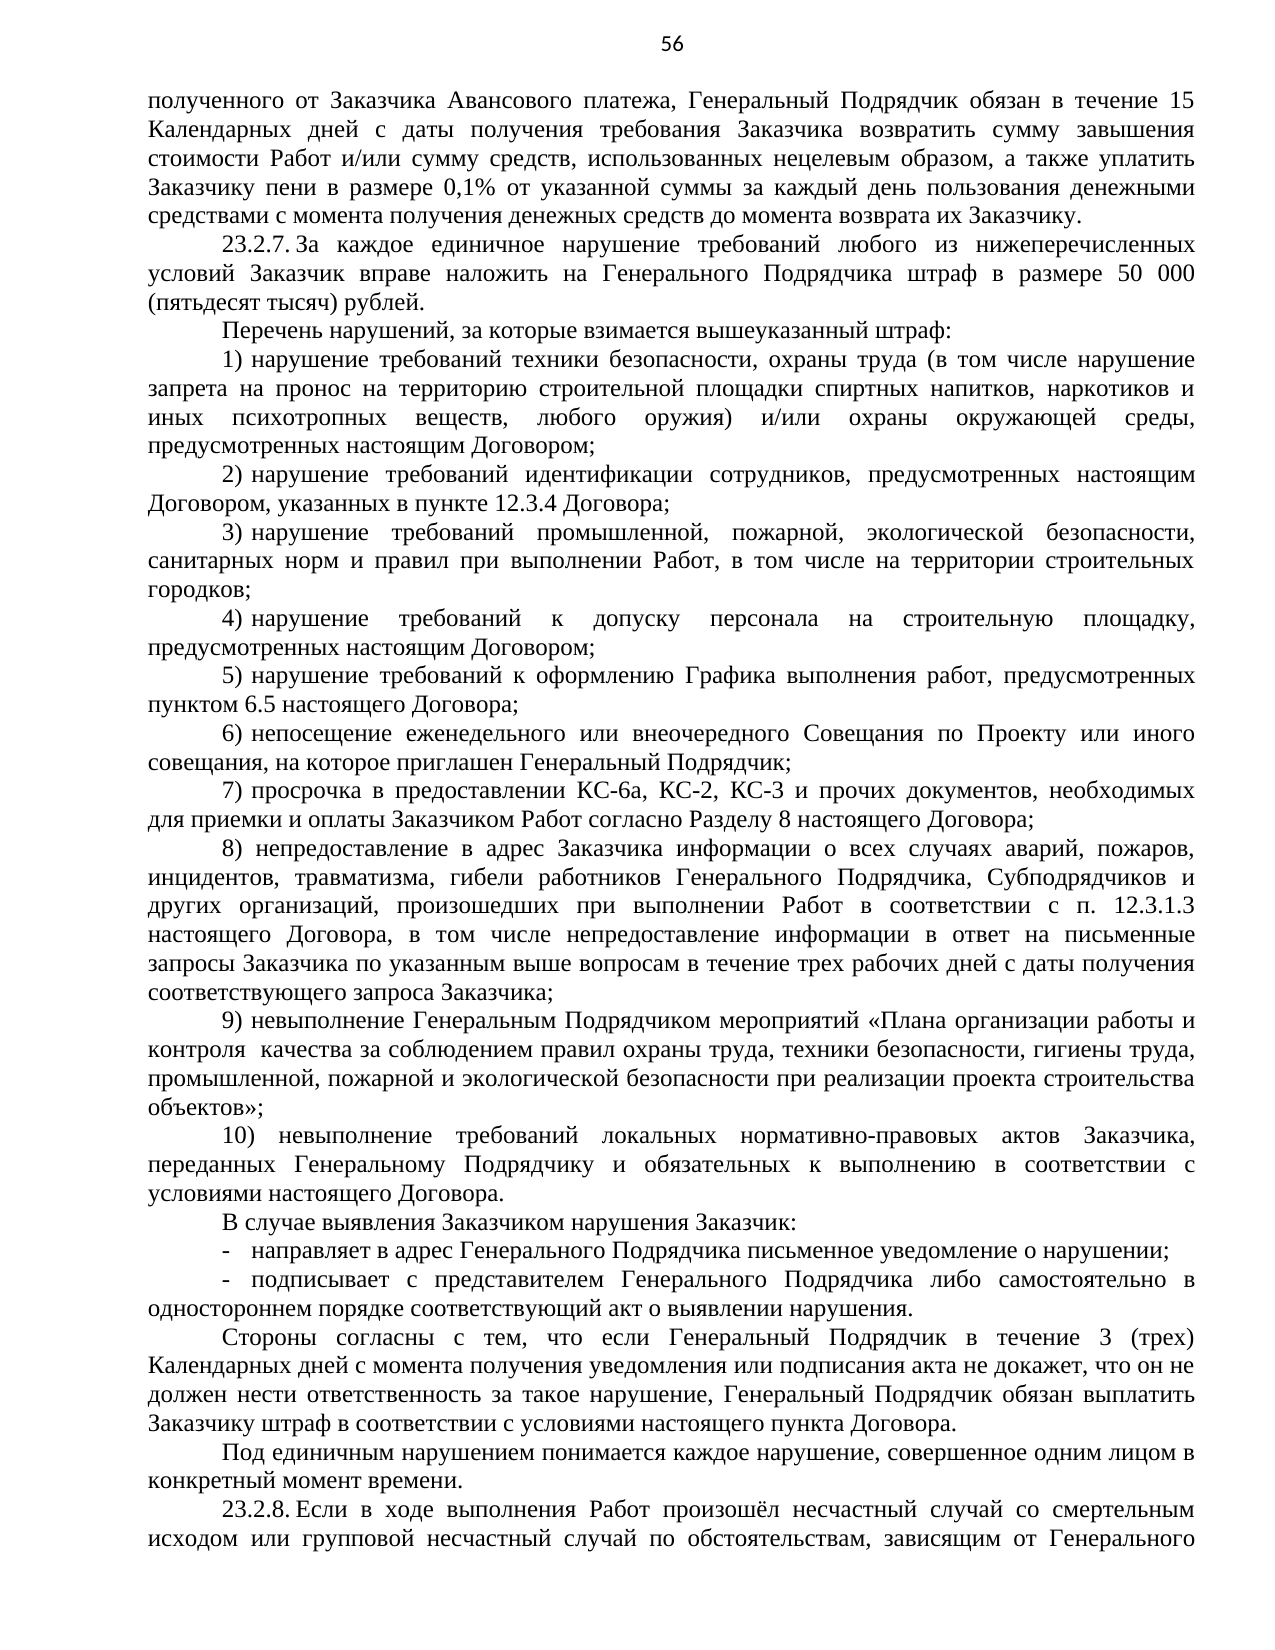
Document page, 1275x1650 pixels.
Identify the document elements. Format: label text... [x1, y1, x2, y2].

list Перечень нарушений, за которые взимается вышеуказанный штраф: [222, 316, 1196, 344]
text - направляет в адрес Генерального Подрядчика письменное уведомление о нарушении; [148, 1236, 1196, 1264]
text 1) нарушение требований техники безопасности, охраны труда (в том числе нарушение запрета на пронос на территорию строительной площадки спиртных напитков, наркотиков и иных психотропных веществ, любого оружия) и/или охраны окружающей среды, предусмотренных настоящим Договором; [148, 344, 1196, 459]
text 7) просрочка в предоставлении КС-6а, КС-2, КС-3 и прочих документов, необходимых для приемки и оплаты Заказчиком Работ согласно Разделу 8 настоящего Договора; [148, 776, 1196, 833]
text - подписывает с представителем Генерального Подрядчика либо самостоятельно в одностороннем порядке соответствующий акт о выявлении нарушения. [148, 1264, 1196, 1322]
text 4) нарушение требований к допуску персонала на строительную площадку, предусмотренных настоящим Договором; [148, 603, 1196, 661]
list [148, 1494, 1196, 1552]
text 6) непосещение еженедельного или внеочередного Совещания по Проекту или иного совещания, на которое приглашен Генеральный Подрядчик; [148, 718, 1196, 776]
text 2) нарушение требований идентификации сотрудников, предусмотренных настоящим Договором, указанных в пункте 12.3.4 Договора; [148, 459, 1196, 517]
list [148, 86, 1196, 229]
text 3) нарушение требований промышленной, пожарной, экологической безопасности, санитарных норм и правил при выполнении Работ, в том числе на территории строительных городков; [148, 517, 1196, 603]
text 10) невыполнение требований локальных нормативно-правовых актов Заказчика, переданных Генеральному Подрядчику и обязательных к выполнению в соответствии с условиями настоящего Договора. [148, 1121, 1196, 1207]
text В случае выявления Заказчиком нарушения Заказчик: [148, 1207, 1196, 1236]
text 8) непредоставление в адрес Заказчика информации о всех случаях аварий, пожаров, инцидентов, травматизма, гибели работников Генерального Подрядчика, Субподрядчиков и других организаций, произошедших при выполнении Работ в соответствии с п. 12.3.1.3 настоящего Договора, в том числе непредоставление информации в ответ на письменные запросы Заказчика по указанным выше вопросам в течение трех рабочих дней с даты получения соответствующего запроса Заказчика; [148, 833, 1196, 1006]
list За каждое единичное нарушение требований любого из нижеперечисленных условий Заказчик вправе наложить на Генерального Подрядчика штраф в размере 50 000 (пятьдесят тысяч) рублей. [148, 229, 1196, 316]
text 9) невыполнение Генеральным Подрядчиком мероприятий «Плана организации работы и контроля качества за соблюдением правил охраны труда, техники безопасности, гигиены труда, промышленной, пожарной и экологической безопасности при реализации проекта строительства объектов»; [148, 1006, 1196, 1121]
text 5) нарушение требований к оформлению Графика выполнения работ, предусмотренных пунктом 6.5 настоящего Договора; [148, 661, 1196, 718]
text Под единичным нарушением понимается каждое нарушение, совершенное одним лицом в конкретный момент времени. [148, 1437, 1196, 1494]
text Стороны согласны с тем, что если Генеральный Подрядчик в течение 3 (трех) Календарных дней с момента получения уведомления или подписания акта не докажет, что он не должен нести ответственность за такое нарушение, Генеральный Подрядчик обязан выплатить Заказчику штраф в соответствии с условиями настоящего пункта Договора. [148, 1322, 1196, 1437]
